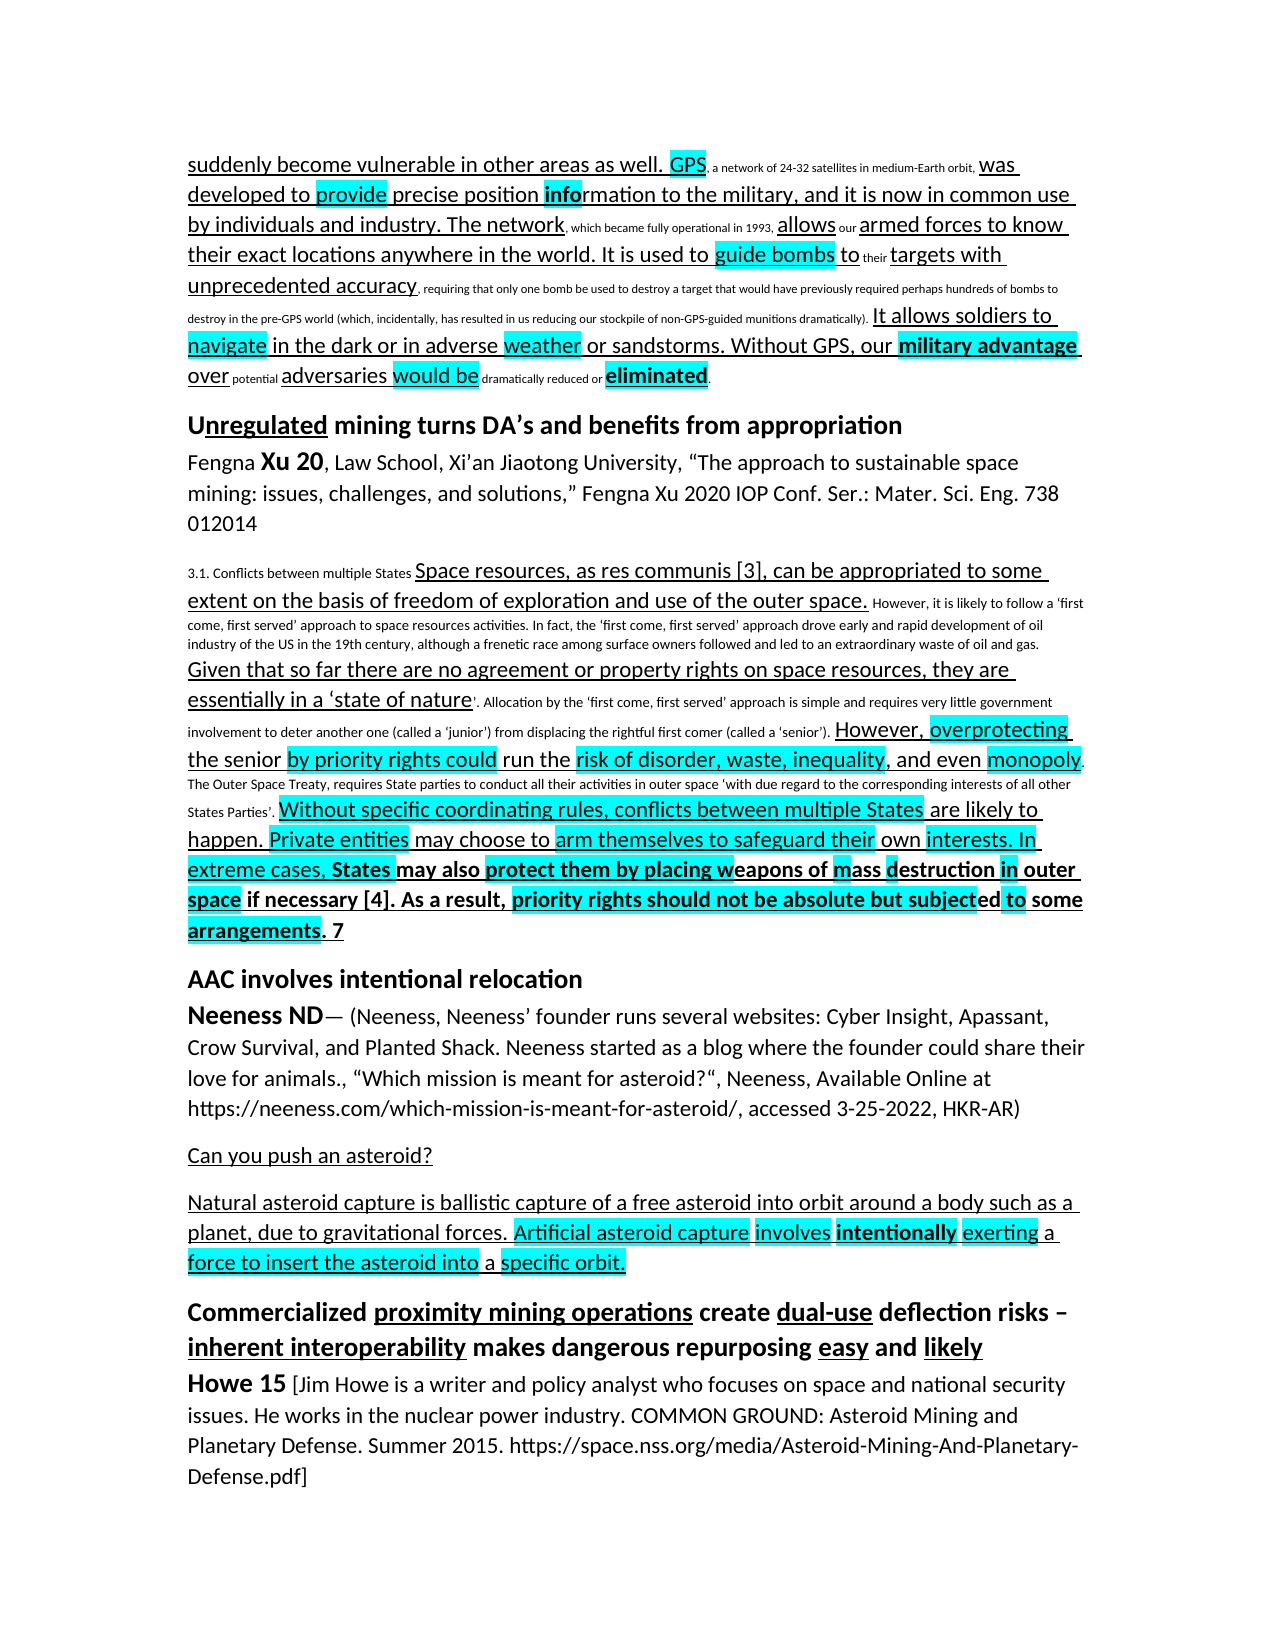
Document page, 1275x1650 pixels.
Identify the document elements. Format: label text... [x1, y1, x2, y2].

subtitle Unregulated mining turns DA’s and benefits from appropriation [187, 408, 1087, 441]
subtitle AAC involves intentional relocation [187, 963, 1087, 996]
text Neeness ND— (Neeness, Neeness’ founder runs several websites: Cyber Insight, Apassant, Crow Survival, and Planted Shack. Neeness started as a blog where the founder could share their love for animals., “Which mission is meant for asteroid?“, Neeness, Available Online at https://neeness.com/which-mission-is-meant-for-asteroid/, accessed 3-25-2022, HKR-AR) [187, 998, 1087, 1122]
text Howe 15 [Jim Howe is a writer and policy analyst who focuses on space and national security issues. He works in the nuclear power industry. COMMON GROUND: Asteroid Mining and Planetary Defense. Summer 2015. https://space.nss.org/media/Asteroid-Mining-And-Planetary-Defense.pdf] [187, 1366, 1087, 1490]
text Natural asteroid capture is ballistic capture of a free asteroid into orbit around a body such as a planet, due to gravitational forces. Artificial asteroid capture involves intentionally exerting a force to insert the asteroid into a specific orbit. [187, 1188, 1087, 1276]
text 3.1. Conflicts between multiple States Space resources, as res communis [3], can be appropriated to some extent on the basis of freedom of exploration and use of the outer space. However, it is likely to follow a ‘first come, first served’ approach to space resources activities. In fact, the ‘first come, first served’ approach drove early and rapid development of oil industry of the US in the 19th century, although a frenetic race among surface owners followed and led to an extraordinary waste of oil and gas. Given that so far there are no agreement or property rights on space resources, they are essentially in a ‘state of nature’. Allocation by the ‘first come, first served’ approach is simple and requires very little government involvement to deter another one (called a ‘junior’) from displacing the rightful first comer (called a ‘senior’). However, overprotecting the senior by priority rights could run the risk of disorder, waste, inequality, and even monopoly. The Outer Space Treaty, requires State parties to conduct all their activities in outer space ‘with due regard to the corresponding interests of all other States Parties’. Without specific coordinating rules, conflicts between multiple States are likely to happen. Private entities may choose to arm themselves to safeguard their own interests. In extreme cases, States may also protect them by placing weapons of mass destruction in outer space if necessary [4]. As a result, priority rights should not be absolute but subjected to some arrangements. 7 [187, 556, 1087, 944]
text Fengna Xu 20, Law School, Xi’an Jiaotong University, “The approach to sustainable space mining: issues, challenges, and solutions,” Fengna Xu 2020 IOP Conf. Ser.: Mater. Sci. Eng. 738 012014 [187, 444, 1087, 537]
subtitle Commercialized proximity mining operations create dual-use deflection risks – inherent interoperability makes dangerous repurposing easy and likely [187, 1295, 1087, 1364]
text Can you push an asteroid? [187, 1141, 1087, 1169]
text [187, 150, 1087, 389]
